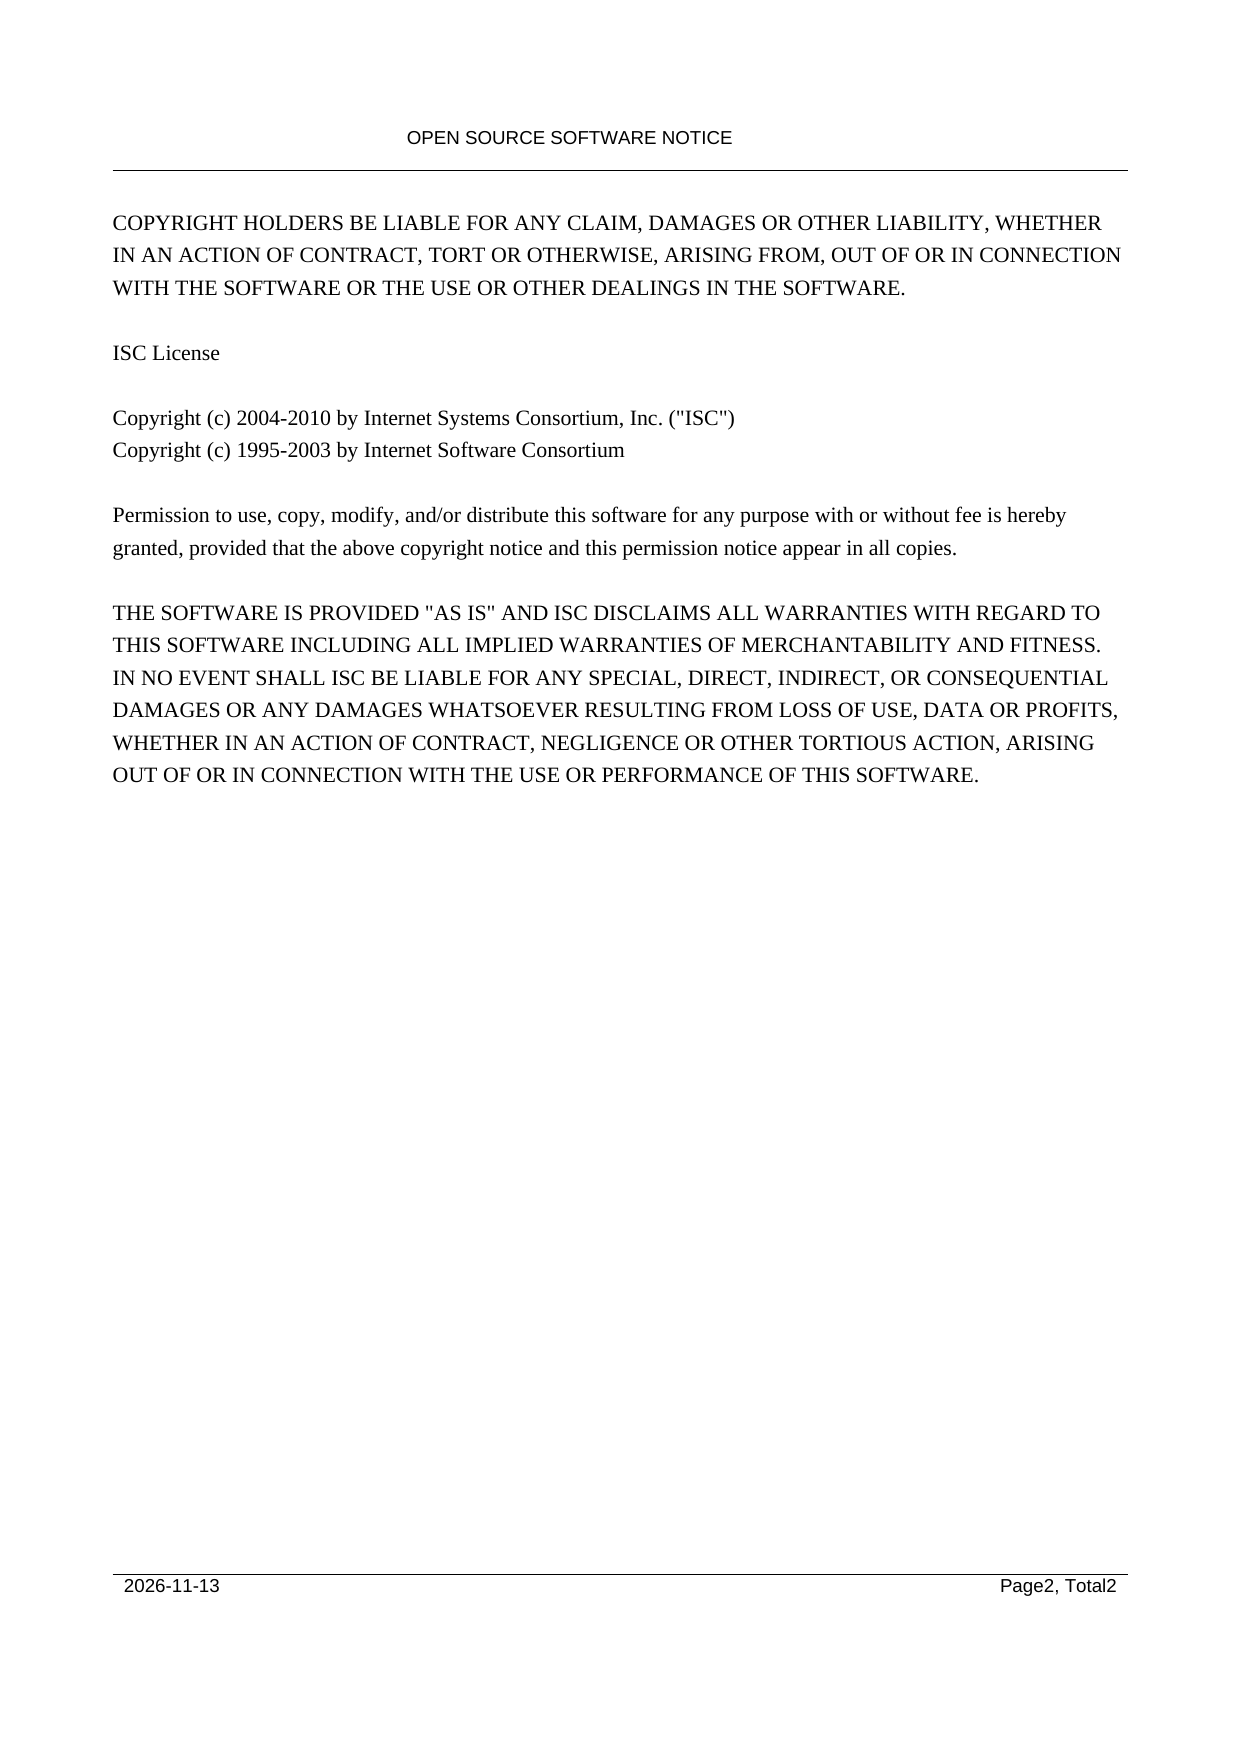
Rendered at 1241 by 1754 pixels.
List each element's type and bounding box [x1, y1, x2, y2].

text [112, 206, 1128, 791]
